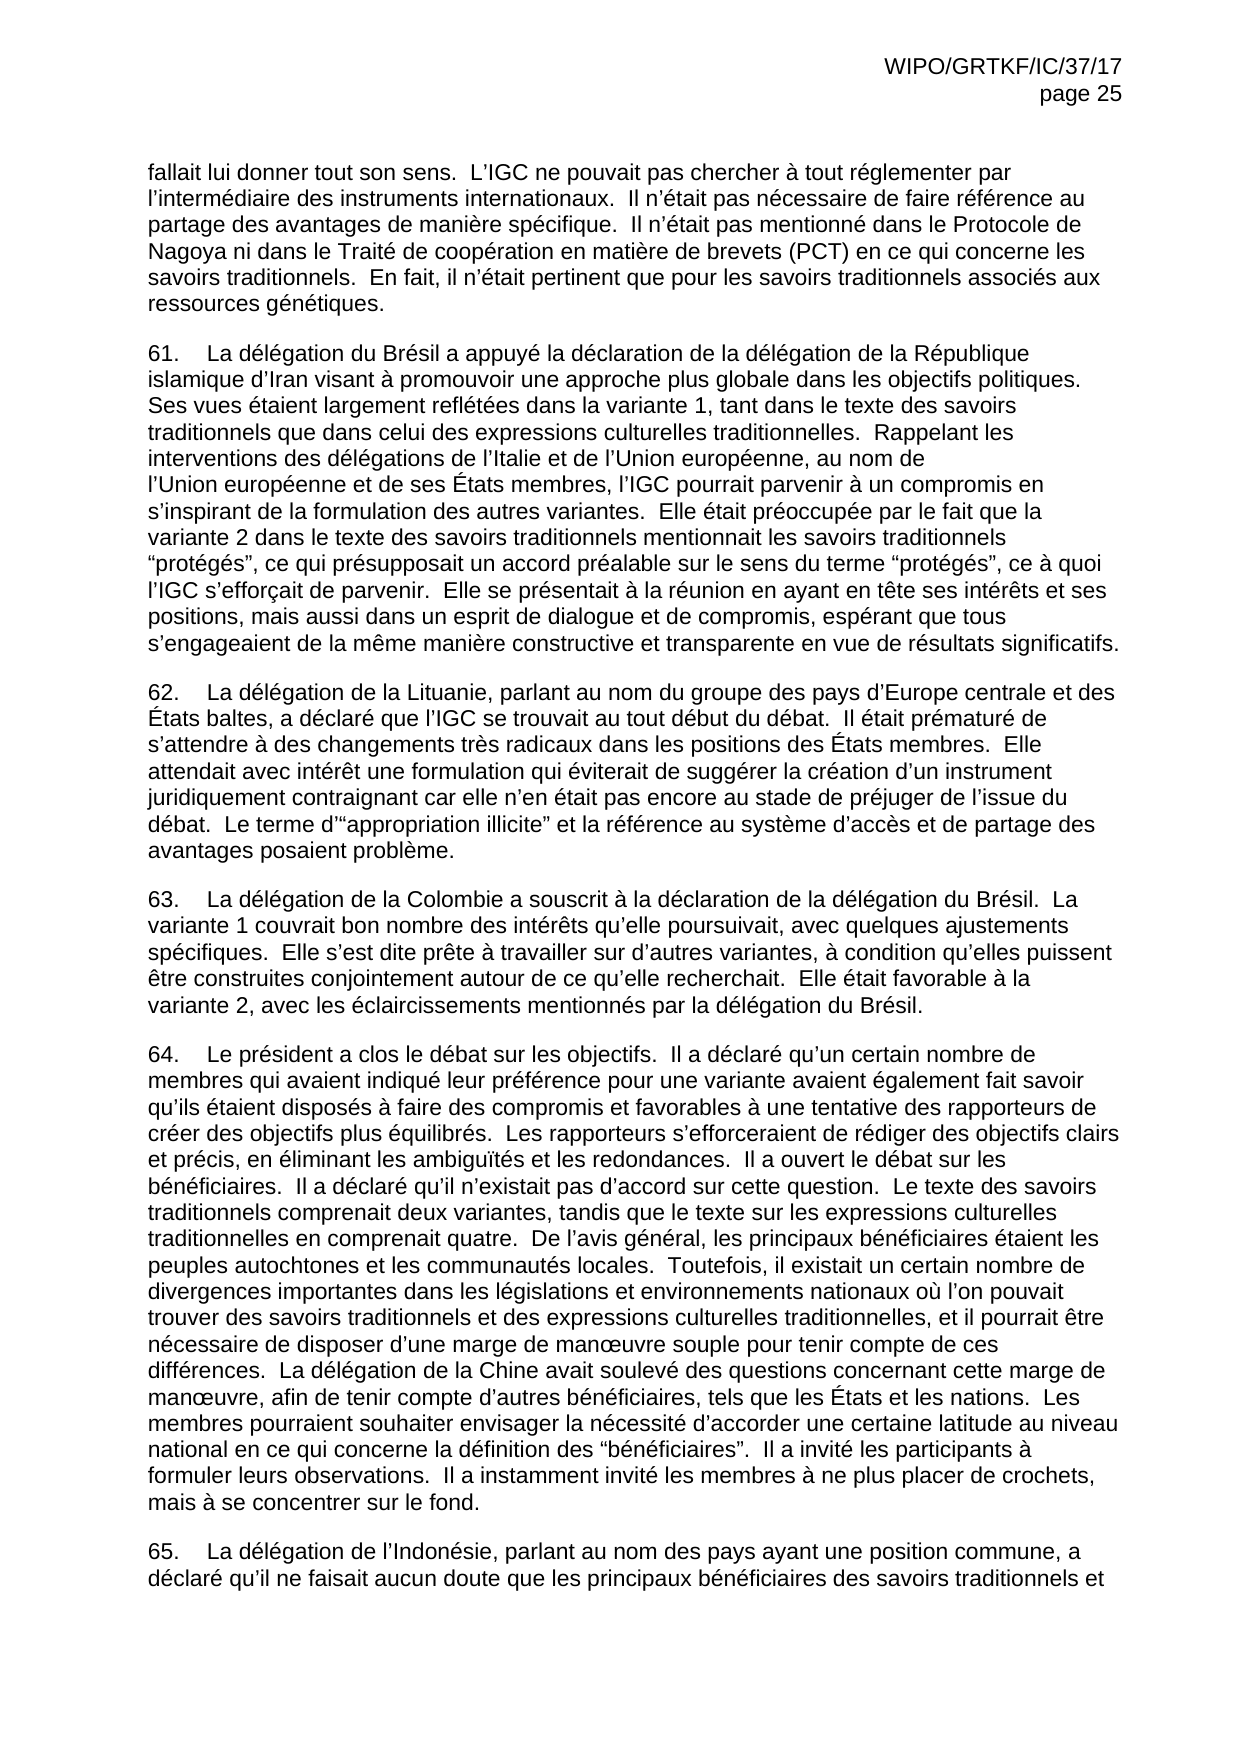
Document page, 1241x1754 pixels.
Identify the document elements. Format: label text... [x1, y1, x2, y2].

text La délégation du Brésil a appuyé la déclaration de la délégation de la République islamique d’Iran visant à promouvoir une approche plus globale dans les objectifs politiques. Ses vues étaient largement reflétées dans la variante 1, tant dans le texte des savoirs traditionnels que dans celui des expressions culturelles traditionnelles. Rappelant les interventions des délégations de l’Italie et de l’Union européenne, au nom de l’Union européenne et de ses États membres, l’IGC pourrait parvenir à un compromis en s’inspirant de la formulation des autres variantes. Elle était préoccupée par le fait que la variante 2 dans le texte des savoirs traditionnels mentionnait les savoirs traditionnels “protégés”, ce qui présupposait un accord préalable sur le sens du terme “protégés”, ce à quoi l’IGC s’efforçait de parvenir. Elle se présentait à la réunion en ayant en tête ses intérêts et ses positions, mais aussi dans un esprit de dialogue et de compromis, espérant que tous s’engageaient de la même manière constructive et transparente en vue de résultats significatifs. [148, 339, 1122, 656]
text Le président a clos le débat sur les objectifs. Il a déclaré qu’un certain nombre de membres qui avaient indiqué leur préférence pour une variante avaient également fait savoir qu’ils étaient disposés à faire des compromis et favorables à une tentative des rapporteurs de créer des objectifs plus équilibrés. Les rapporteurs s’efforceraient de rédiger des objectifs clairs et précis, en éliminant les ambiguïtés et les redondances. Il a ouvert le débat sur les bénéficiaires. Il a déclaré qu’il n’existait pas d’accord sur cette question. Le texte des savoirs traditionnels comprenait deux variantes, tandis que le texte sur les expressions culturelles traditionnelles en comprenait quatre. De l’avis général, les principaux bénéficiaires étaient les peuples autochtones et les communautés locales. Toutefois, il existait un certain nombre de divergences importantes dans les législations et environnements nationaux où l’on pouvait trouver des savoirs traditionnels et des expressions culturelles traditionnelles, et il pourrait être nécessaire de disposer d’une marge de manœuvre souple pour tenir compte de ces différences. La délégation de la Chine avait soulevé des questions concernant cette marge de manœuvre, afin de tenir compte d’autres bénéficiaires, tels que les États et les nations. Les membres pourraient souhaiter envisager la nécessité d’accorder une certaine latitude au niveau national en ce qui concerne la définition des “bénéficiaires”. Il a invité les participants à formuler leurs observations. Il a instamment invité les membres à ne plus placer de crochets, mais à se concentrer sur le fond. [148, 1041, 1122, 1515]
text La délégation de la Colombie a souscrit à la déclaration de la délégation du Brésil. La variante 1 couvrait bon nombre des intérêts qu’elle poursuivait, avec quelques ajustements spécifiques. Elle s’est dite prête à travailler sur d’autres variantes, à condition qu’elles puissent être construites conjointement autour de ce qu’elle recherchait. Elle était favorable à la variante 2, avec les éclaircissements mentionnés par la délégation du Brésil. [148, 886, 1122, 1018]
text La délégation de la Lituanie, parlant au nom du groupe des pays d’Europe centrale et des États baltes, a déclaré que l’IGC se trouvait au tout début du débat. Il était prématuré de s’attendre à des changements très radicaux dans les positions des États membres. Elle attendait avec intérêt une formulation qui éviterait de suggérer la création d’un instrument juridiquement contraignant car elle n’en était pas encore au stade de préjuger de l’issue du débat. Le terme d’“appropriation illicite” et la référence au système d’accès et de partage des avantages posaient problème. [148, 679, 1122, 863]
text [148, 158, 1122, 317]
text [148, 1538, 1122, 1591]
